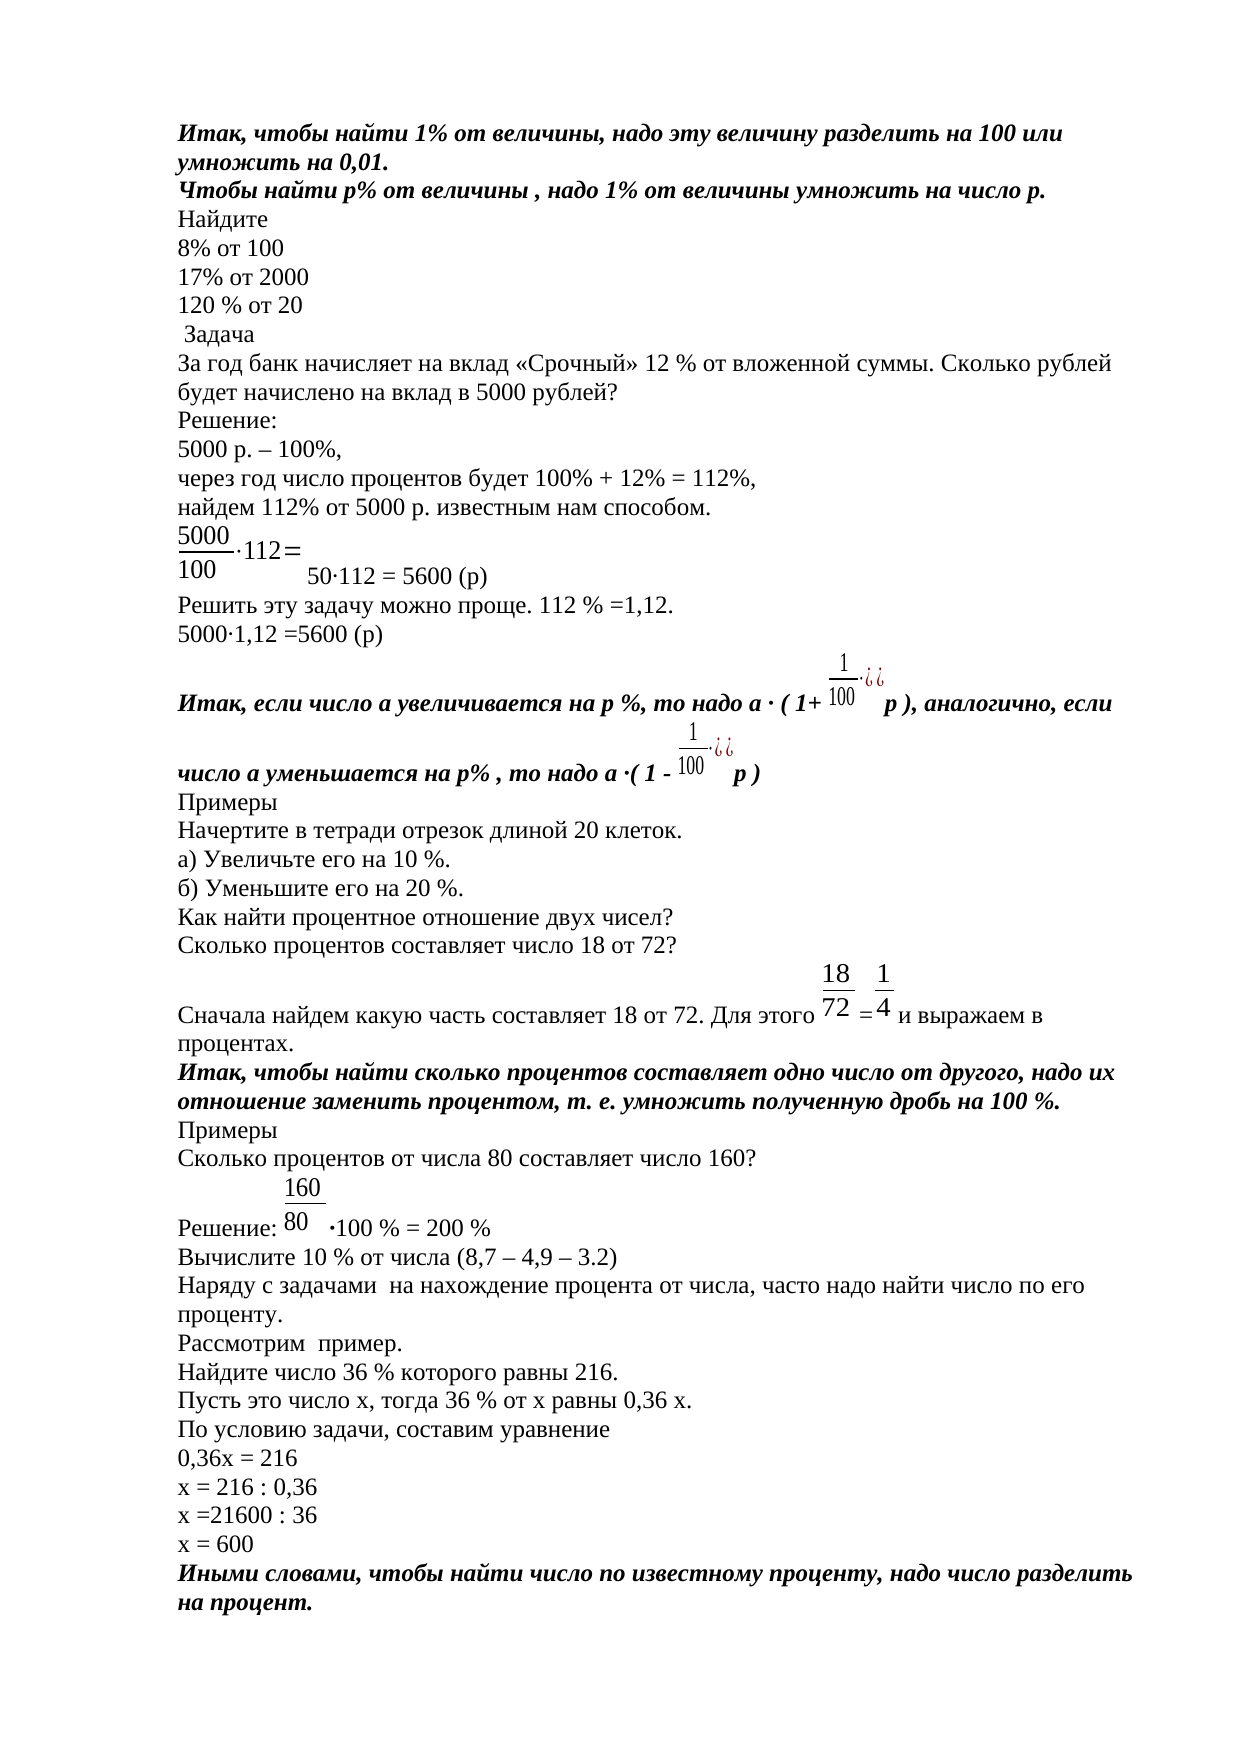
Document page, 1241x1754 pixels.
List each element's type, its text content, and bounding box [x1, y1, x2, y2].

text 120 % от 20 [177, 291, 1152, 319]
text х = 600 [177, 1529, 1152, 1558]
text Сколько процентов от числа 80 составляет число 160? [177, 1143, 1152, 1172]
text найдем 112% от 5000 р. известным нам способом. [177, 492, 1152, 521]
text За год банк начисляет на вклад «Срочный» 12 % от вложенной суммы. Сколько рублей будет начислено на вклад в 5000 рублей? [177, 348, 1152, 406]
text Пусть это число х, тогда 36 % от х равны 0,36 х. [177, 1386, 1152, 1414]
text Рассмотрим пример. [177, 1328, 1152, 1357]
text По условию задачи, составим уравнение [177, 1414, 1152, 1443]
text х =21600 : 36 [177, 1501, 1152, 1529]
text Как найти процентное отношение двух чисел? [177, 902, 1152, 930]
text Задача [177, 319, 1152, 348]
text Решение: [177, 406, 1152, 434]
text а) Увеличьте его на 10 %. [177, 844, 1152, 873]
text Сначала найдем какую часть составляет 18 от 72. Для этого =и выражаем в процентах. [177, 959, 1152, 1057]
text Начертите в тетради отрезок длиной 20 клеток. [177, 815, 1152, 844]
text Итак, если число а увеличивается на р %, то надо а ∙ ( 1+ р ), аналогично, если число а уменьшается на р% , то надо а ∙( 1 - р ) [177, 648, 1152, 787]
text 5000 р. – 100%, [177, 434, 1152, 463]
text Вычислите 10 % от числа (8,7 – 4,9 – 3.2) [177, 1242, 1152, 1271]
text Найдите [177, 204, 1152, 233]
text 8% от 100 [177, 233, 1152, 262]
text Чтобы найти р% от величины , надо 1% от величины умножить на число р. [177, 176, 1152, 204]
text Наряду с задачами на нахождение процента от числа, часто надо найти число по его проценту. [177, 1271, 1152, 1328]
text через год число процентов будет 100% + 12% = 112%, [177, 463, 1152, 492]
text 5000∙1,12 =5600 (р) [177, 619, 1152, 648]
text Примеры [177, 787, 1152, 815]
text х = 216 : 0,36 [177, 1472, 1152, 1501]
text Решение: ∙100 % = 200 % [177, 1172, 1152, 1242]
text Итак, чтобы найти сколько процентов составляет одно число от другого, надо их отношение заменить процентом, т. е. умножить полученную дробь на 100 %. [177, 1057, 1152, 1115]
text б) Уменьшите его на 20 %. [177, 873, 1152, 902]
text 0,36х = 216 [177, 1443, 1152, 1472]
text Решить эту задачу можно проще. 112 % =1,12. [177, 590, 1152, 619]
text Иными словами, чтобы найти число по известному проценту, надо число разделить на процент. [177, 1558, 1152, 1616]
text Сколько процентов составляет число 18 от 72? [177, 930, 1152, 959]
text 50∙112 = 5600 (р) [177, 521, 1152, 590]
text 17% от 2000 [177, 262, 1152, 291]
text Найдите число 36 % которого равны 216. [177, 1357, 1152, 1386]
text Итак, чтобы найти 1% от величины, надо эту величину разделить на 100 или умножить на 0,01. [177, 118, 1152, 176]
text Примеры [177, 1115, 1152, 1143]
